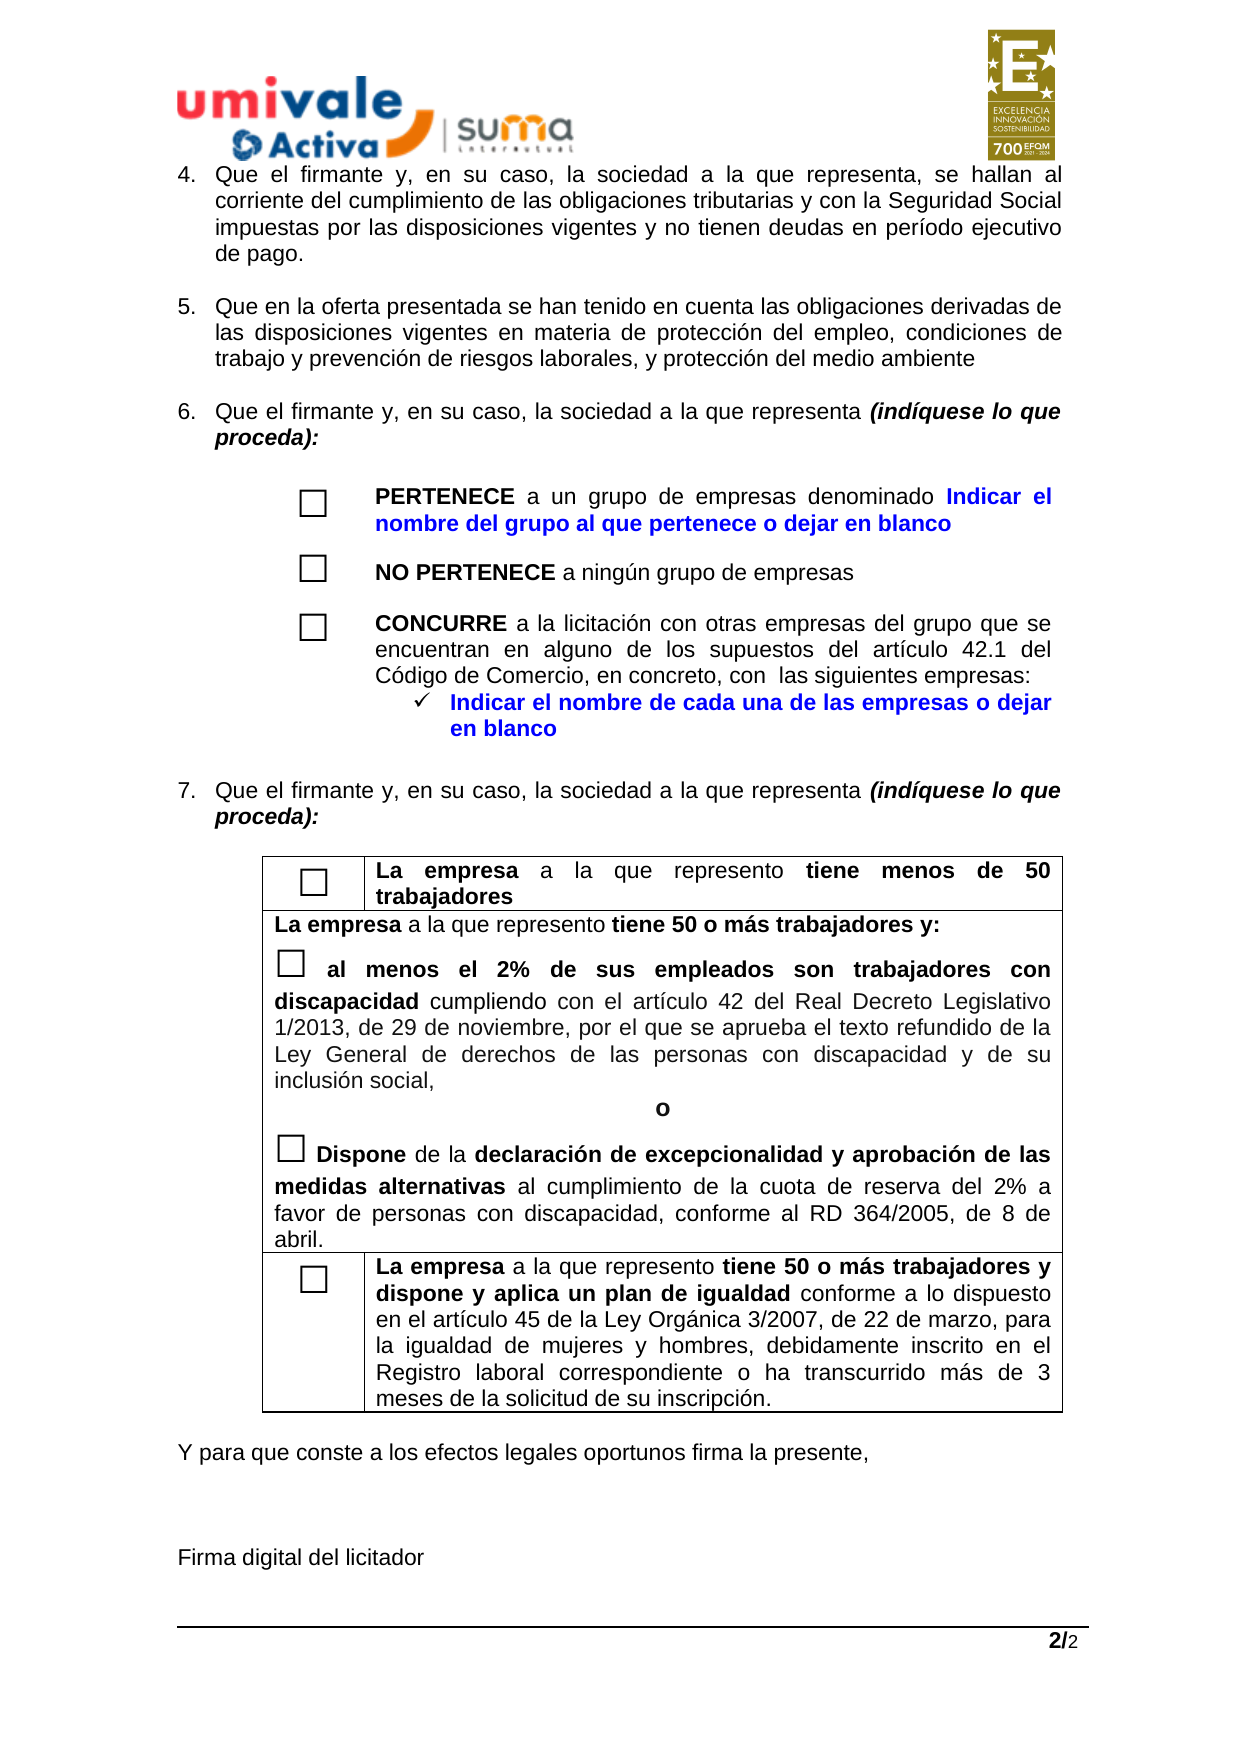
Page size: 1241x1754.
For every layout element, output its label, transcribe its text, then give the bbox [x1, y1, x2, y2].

table_cell CONCURRE a la licitación con otras empresas del grupo que se encuentran en alguno de los supuestos del artículo 42.1 del Código de Comercio, en concreto, con las siguientes empresas: [364, 601, 1063, 750]
picture [987, 29, 1055, 161]
table_header La empresa a la que represento tiene menos de 50 trabajadores [365, 857, 1062, 909]
list Que en la oferta presentada se han tenido en cuenta las obligaciones derivadas de las disposiciones vigentes en materia de protección del empleo, condiciones de trabajo y prevención de riesgos laborales, y protección del medio ambiente [177, 293, 1063, 372]
table_cell La empresa a la que represento tiene 50 o más trabajadores y dispone y aplica un plan de igualdad conforme a lo dispuesto en el artículo 45 de la Ley Orgánica 3/2007, de 22 de marzo, para la igualdad de mujeres y hombres, debidamente inscrito en el Registro laboral correspondiente o ha transcurrido más de 3 meses de la solicitud de su inscripción. [365, 1253, 1062, 1411]
text Firma digital del licitador [177, 1544, 1063, 1571]
text Y para que conste a los efectos legales oportunos firma la presente, [177, 1439, 1063, 1465]
table_cell NO PERTENECE a ningún grupo de empresas [364, 542, 1063, 601]
table_cell La empresa a la que represento tiene 50 o más trabajadores y: al menos el 2% de sus empleados son trabajadores con discapacidad cumpliendo con el artículo 42 del Real Decreto Legislativo 1/2013, de 29 de noviembre, por el que se aprueba el texto refundido de la Ley General de derechos de las personas con discapacidad y de su inclusión social, o Dispone de la declaración de excepcionalidad y aprobación de las medidas alternativas al cumplimiento de la cuota de reserva del 2% a favor de personas con discapacidad, conforme al RD 364/2005, de 8 de abril. [263, 911, 1062, 1252]
list Que el firmante y, en su caso, la sociedad a la que representa, se hallan al corriente del cumplimiento de las obligaciones tributarias y con la Seguridad Social impuestas por las disposiciones vigentes y no tienen deudas en período ejecutivo de pago. [177, 161, 1063, 266]
table_header PERTENECE a un grupo de empresas denominado [364, 477, 1063, 542]
picture [177, 76, 574, 161]
list Que el firmante y, en su caso, la sociedad a la que representa (indíquese lo que proceda): [177, 398, 1063, 451]
list Que el firmante y, en su caso, la sociedad a la que representa (indíquese lo que proceda): [177, 777, 1063, 829]
